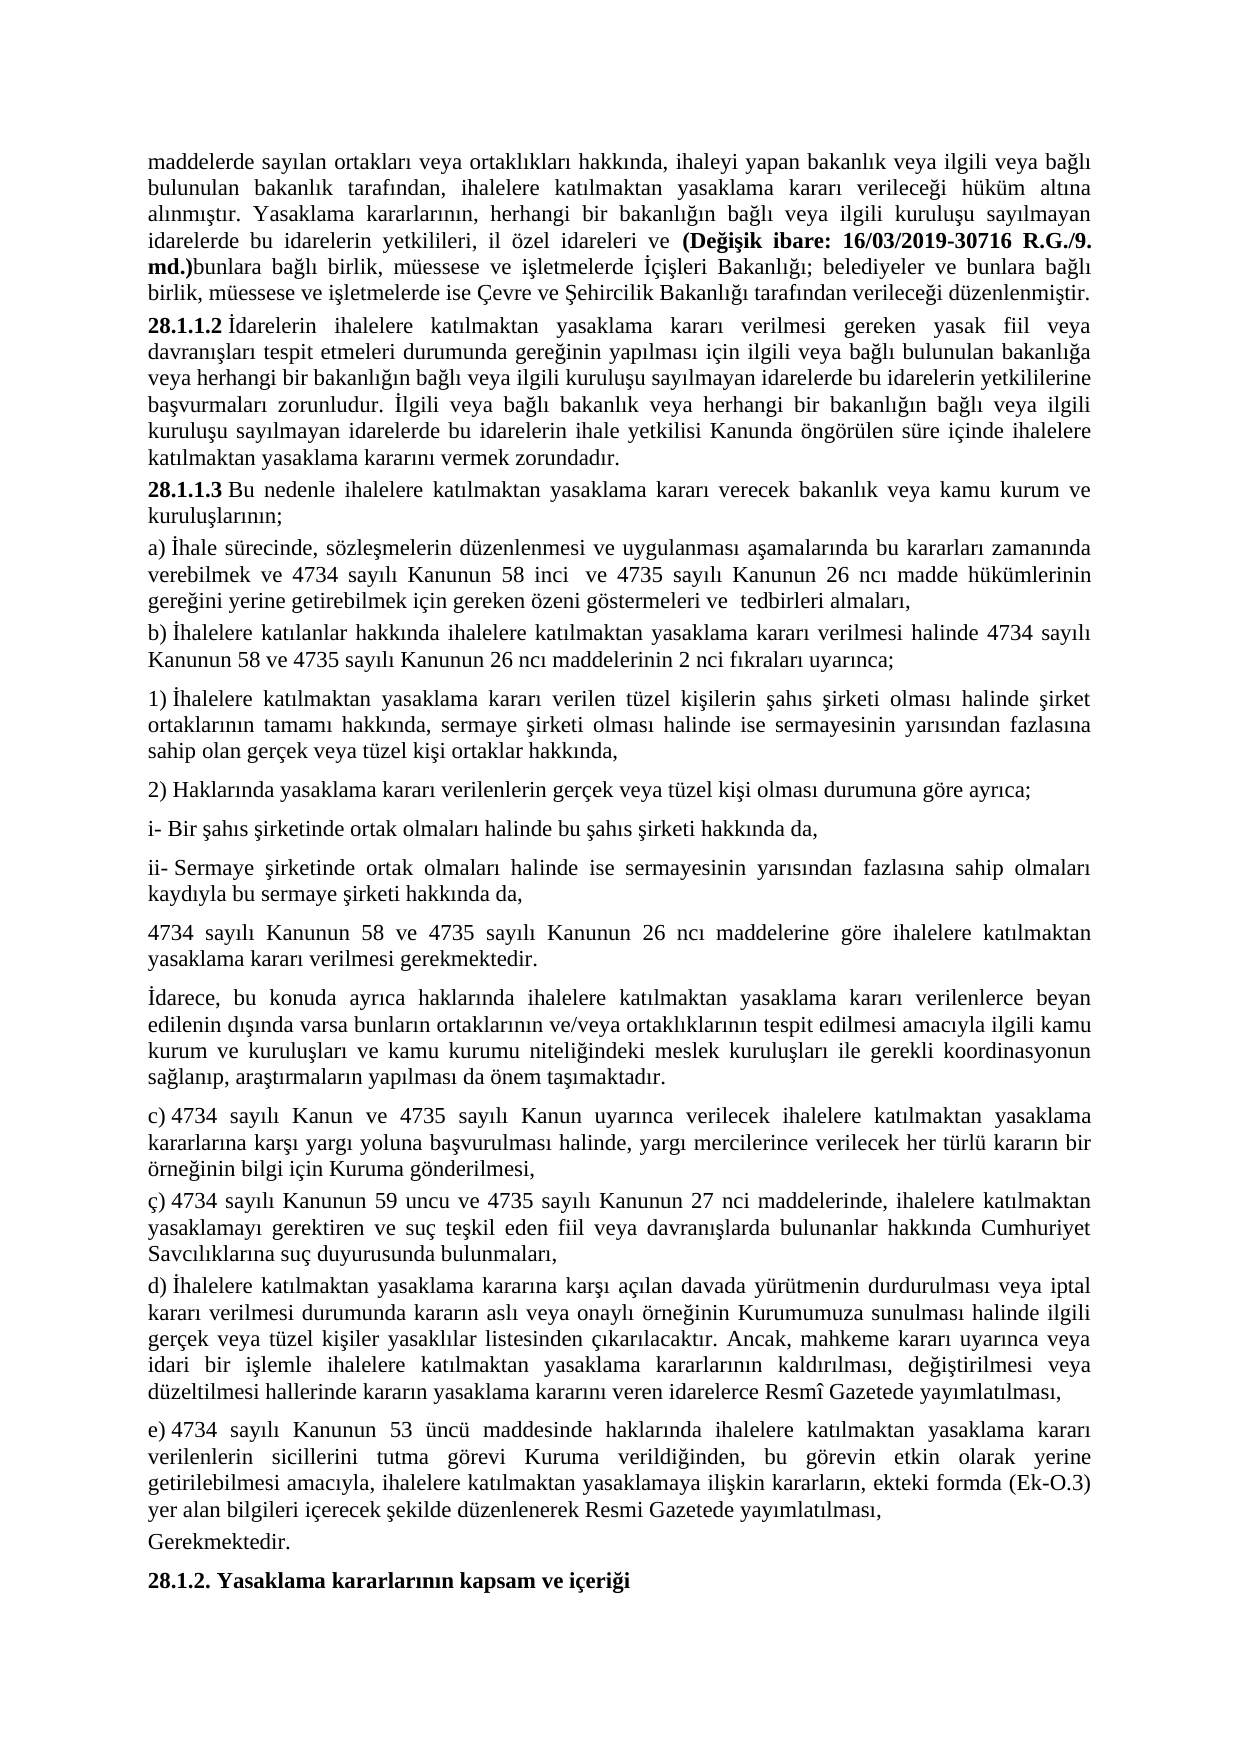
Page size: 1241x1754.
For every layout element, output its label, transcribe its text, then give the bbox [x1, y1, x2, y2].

text ç) 4734 sayılı Kanunun 59 uncu ve 4735 sayılı Kanunun 27 nci maddelerinde, ihalelere katılmaktan yasaklamayı gerektiren ve suç teşkil eden fiil veya davranışlarda bulunanlar hakkında Cumhuriyet Savcılıklarına suç duyurusunda bulunmaları, [148, 1187, 1092, 1266]
text 28.1.1.2 İdarelerin ihalelere katılmaktan yasaklama kararı verilmesi gereken yasak fiil veya davranışları tespit etmeleri durumunda gereğinin yapılması için ilgili veya bağlı bulunulan bakanlığa veya herhangi bir bakanlığın bağlı veya ilgili kuruluşu sayılmayan idarelerde bu idarelerin yetkililerine başvurmaları zorunludur. İlgili veya bağlı bakanlık veya herhangi bir bakanlığın bağlı veya ilgili kuruluşu sayılmayan idarelerde bu idarelerin ihale yetkilisi Kanunda öngörülen süre içinde ihalelere katılmaktan yasaklama kararını vermek zorundadır. [148, 312, 1092, 470]
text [148, 148, 1092, 306]
text c) 4734 sayılı Kanun ve 4735 sayılı Kanun uyarınca verilecek ihalelere katılmaktan yasaklama kararlarına karşı yargı yoluna başvurulması halinde, yargı mercilerince verilecek her türlü kararın bir örneğinin bilgi için Kuruma gönderilmesi, [148, 1102, 1092, 1181]
text i- Bir şahıs şirketinde ortak olmaları halinde bu şahıs şirketi hakkında da, [148, 815, 1092, 841]
text Gerekmektedir. [148, 1528, 1092, 1554]
text b) İhalelere katılanlar hakkında ihalelere katılmaktan yasaklama kararı verilmesi halinde 4734 sayılı Kanunun 58 ve 4735 sayılı Kanunun 26 ncı maddelerinin 2 nci fıkraları uyarınca; [148, 619, 1092, 672]
text İdarece, bu konuda ayrıca haklarında ihalelere katılmaktan yasaklama kararı verilenlerce beyan edilenin dışında varsa bunların ortaklarının ve/veya ortaklıklarının tespit edilmesi amacıyla ilgili kamu kurum ve kuruluşları ve kamu kurumu niteliğindeki meslek kuruluşları ile gerekli koordinasyonun sağlanıp, araştırmaların yapılması da önem taşımaktadır. [148, 984, 1092, 1090]
text a) İhale sürecinde, sözleşmelerin düzenlenmesi ve uygulanması aşamalarında bu kararları zamanında verebilmek ve 4734 sayılı Kanunun 58 inci ve 4735 sayılı Kanunun 26 ncı madde hükümlerinin gereğini yerine getirebilmek için gereken özeni göstermeleri ve tedbirleri almaları, [148, 534, 1092, 613]
text e) 4734 sayılı Kanunun 53 üncü maddesinde haklarında ihalelere katılmaktan yasaklama kararı verilenlerin sicillerini tutma görevi Kuruma verildiğinden, bu görevin etkin olarak yerine getirilebilmesi amacıyla, ihalelere katılmaktan yasaklamaya ilişkin kararların, ekteki formda (Ek-O.3) yer alan bilgileri içerecek şekilde düzenlenerek Resmi Gazetede yayımlatılması, [148, 1417, 1092, 1522]
text 4734 sayılı Kanunun 58 ve 4735 sayılı Kanunun 26 ncı maddelerine göre ihalelere katılmaktan yasaklama kararı verilmesi gerekmektedir. [148, 919, 1092, 972]
text 1) İhalelere katılmaktan yasaklama kararı verilen tüzel kişilerin şahıs şirketi olması halinde şirket ortaklarının tamamı hakkında, sermaye şirketi olması halinde ise sermayesinin yarısından fazlasına sahip olan gerçek veya tüzel kişi ortaklar hakkında, [148, 685, 1092, 764]
text d) İhalelere katılmaktan yasaklama kararına karşı açılan davada yürütmenin durdurulması veya iptal kararı verilmesi durumunda kararın aslı veya onaylı örneğinin Kurumumuza sunulması halinde ilgili gerçek veya tüzel kişiler yasaklılar listesinden çıkarılacaktır. Ancak, mahkeme kararı uyarınca veya idari bir işlemle ihalelere katılmaktan yasaklama kararlarının kaldırılması, değiştirilmesi veya düzeltilmesi hallerinde kararın yasaklama kararını veren idarelerce Resmî Gazetede yayımlatılması, [148, 1272, 1092, 1404]
text 2) Haklarında yasaklama kararı verilenlerin gerçek veya tüzel kişi olması durumuna göre ayrıca; [148, 776, 1092, 803]
text ii- Sermaye şirketinde ortak olmaları halinde ise sermayesinin yarısından fazlasına sahip olmaları kaydıyla bu sermaye şirketi hakkında da, [148, 854, 1092, 907]
text 28.1.2. Yasaklama kararlarının kapsam ve içeriği [148, 1567, 1092, 1593]
text 28.1.1.3 Bu nedenle ihalelere katılmaktan yasaklama kararı verecek bakanlık veya kamu kurum ve kuruluşlarının; [148, 476, 1092, 528]
